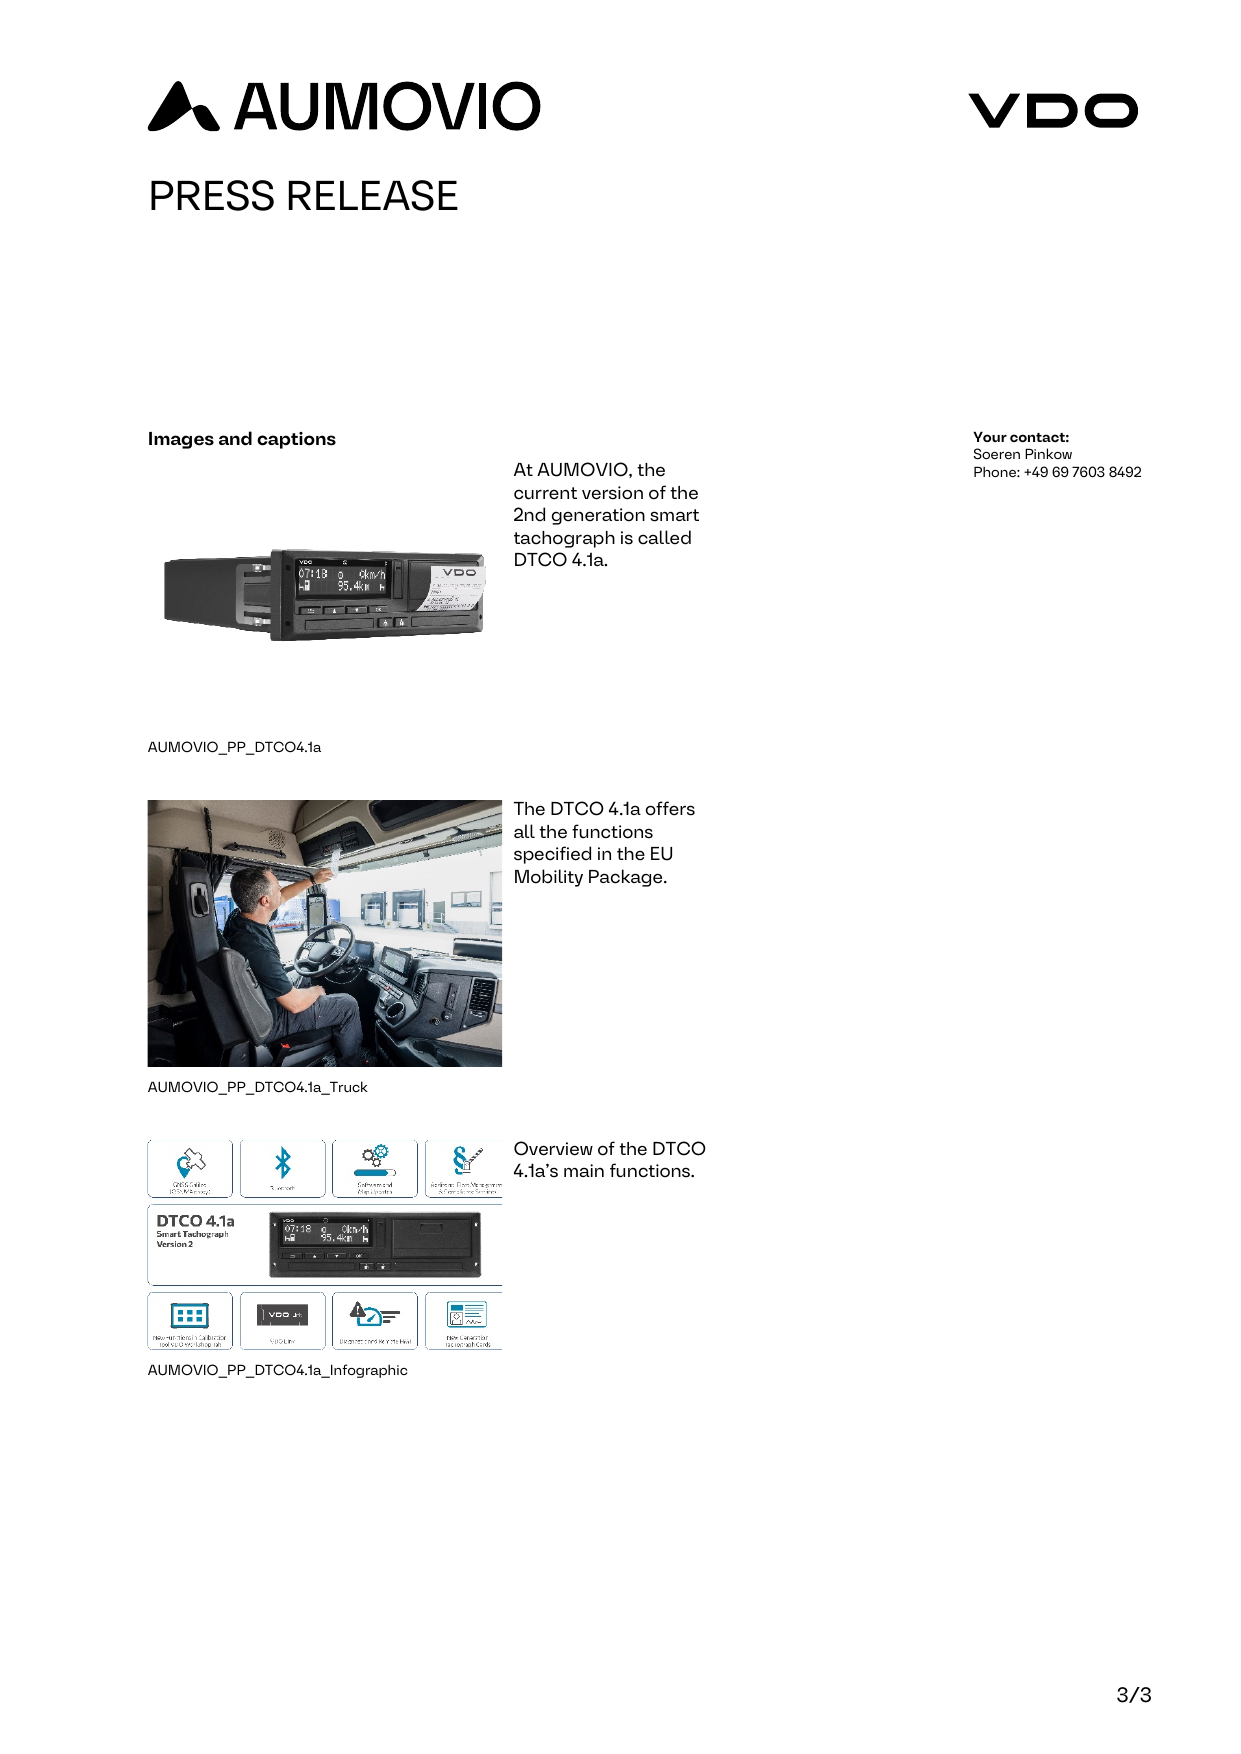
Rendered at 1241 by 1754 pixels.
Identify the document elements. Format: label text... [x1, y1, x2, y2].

table_header At AUMOVIO, the current version of the 2nd generation smart tachograph is called DTCO 4.1a. [502, 461, 930, 800]
table_cell Overview of the DTCO 4.1a’s main functions. [502, 1140, 930, 1423]
picture [147, 1140, 503, 1350]
picture [147, 800, 503, 1067]
table_cell AUMOVIO_PP_DTCO4.1a_Infographic [148, 1350, 502, 1423]
table_cell The DTCO 4.1a offers all the functions specified in the EU Mobility Package. [502, 800, 930, 1140]
table_cell AUMOVIO_PP_DTCO4.1a_Truck [148, 1067, 502, 1140]
table_header AUMOVIO_PP_DTCO4.1a [148, 727, 502, 800]
picture [147, 461, 503, 727]
text Images and captions [148, 430, 945, 449]
